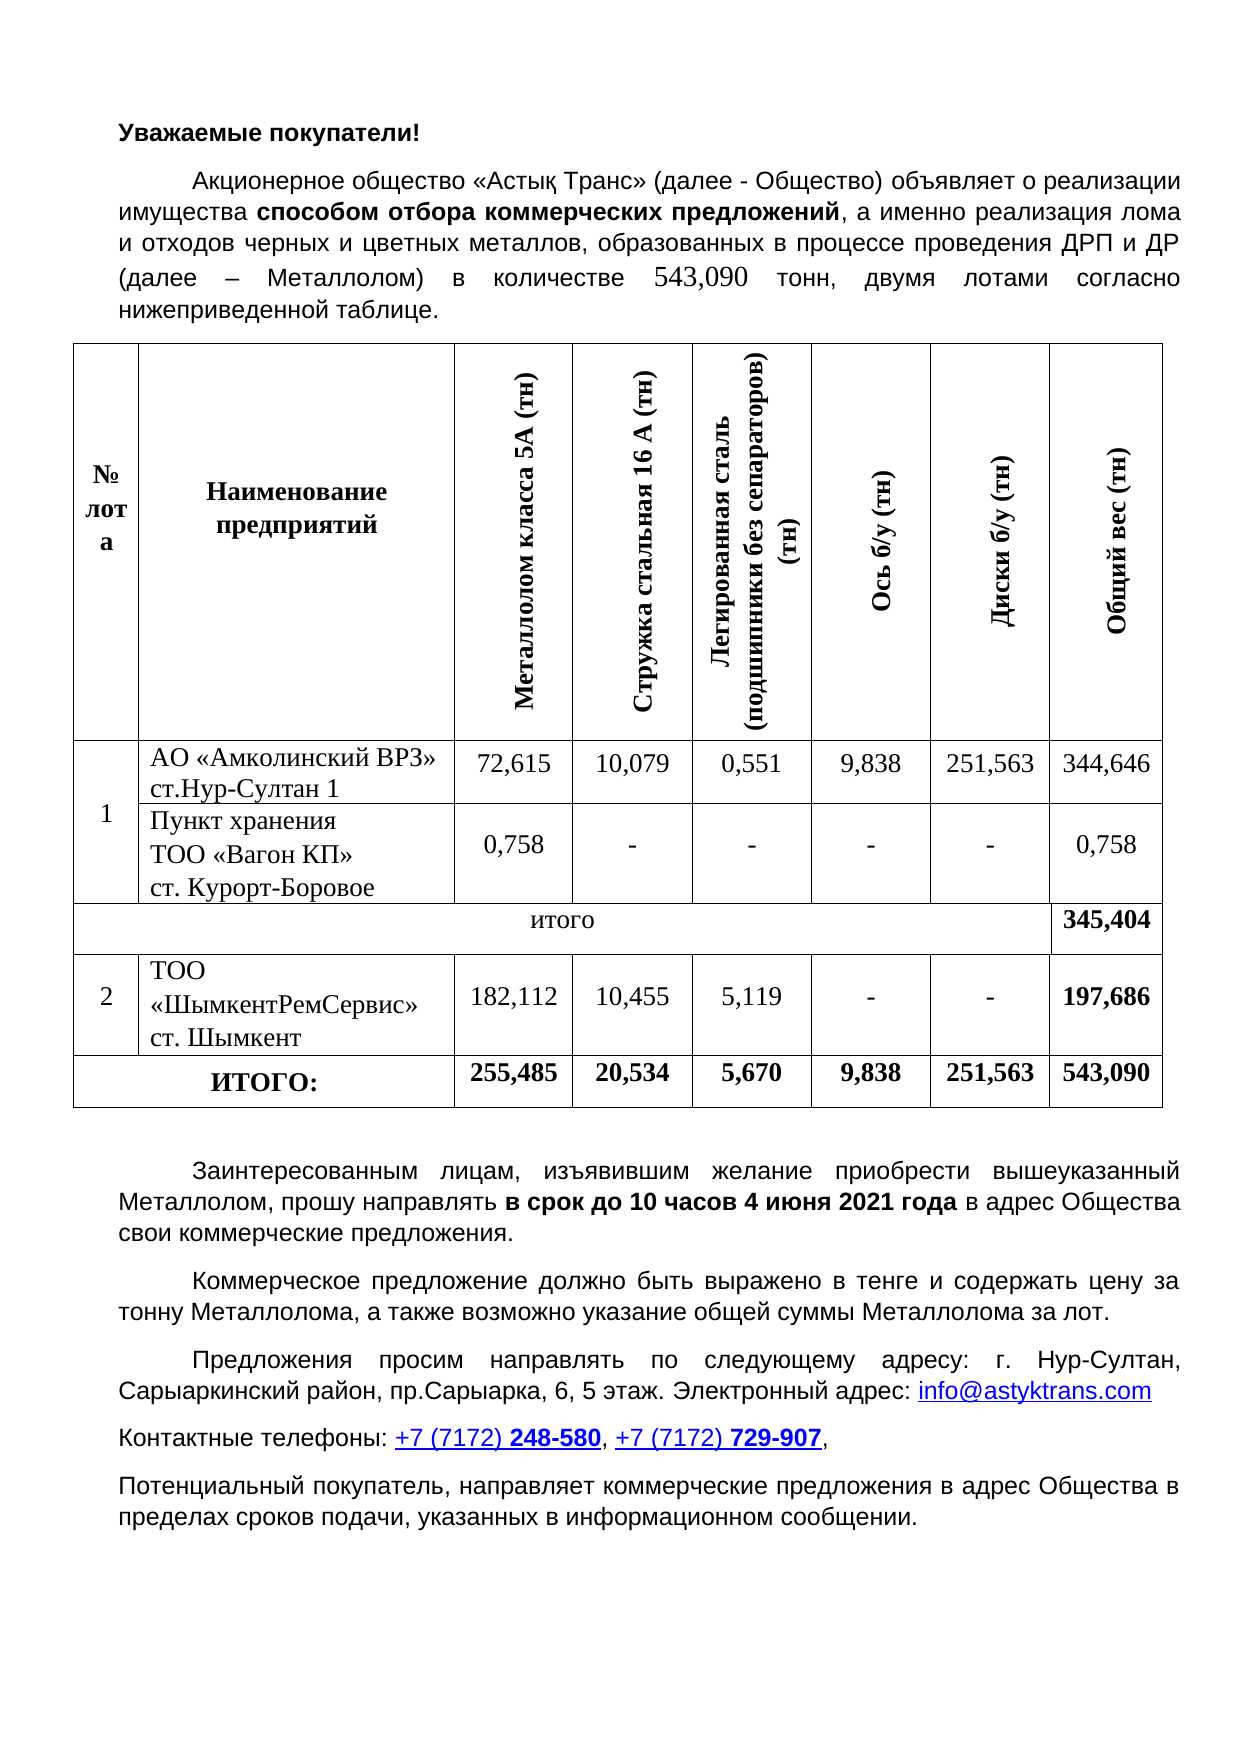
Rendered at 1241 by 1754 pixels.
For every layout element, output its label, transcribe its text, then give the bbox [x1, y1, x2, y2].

table_header Ось б/у (тн) [812, 344, 930, 740]
table_cell 251,563 [931, 741, 1049, 803]
table_cell 5,119 [693, 955, 811, 1055]
table_cell 255,485 [455, 1056, 572, 1107]
table_cell 182,112 [455, 955, 572, 1055]
table_cell 10,079 [573, 741, 692, 803]
table_cell 345,404 [1052, 904, 1162, 953]
table_header Легированная сталь (подшипники без сепараторов) (тн) [693, 344, 811, 740]
table_cell 0,551 [693, 741, 811, 803]
table_cell - [931, 804, 1049, 902]
table_cell 9,838 [812, 741, 930, 803]
text Акционерное общество «Астық Транс» (далее - Общество) объявляет о реализации имущества способом отбора коммерческих предложений, а именно реализация лома и отходов черных и цветных металлов, образованных в процессе проведения ДРП и ДР (далее – Металлолом) в количестве 543,090 тонн, двумя лотами согласно нижеприведенной таблице. [118, 166, 1181, 324]
table_cell 9,838 [812, 1056, 930, 1107]
table_cell 1 [74, 741, 138, 902]
text Контактные телефоны: +7 (7172) 248-580, +7 (7172) 729-907, [118, 1423, 1181, 1452]
table_cell - [812, 804, 930, 902]
table_header № лота [74, 344, 138, 740]
text Предложения просим направлять по следующему адресу: г. Нур-Султан, Сарыаркинский район, пр.Сарыарка, 6, 5 этаж. Электронный адрес: info@astyktrans.com [118, 1344, 1181, 1404]
table_header Стружка стальная 16 А (тн) [573, 344, 692, 740]
text Заинтересованным лицам, изъявившим желание приобрести вышеуказанный Металлолом, прошу направлять в срок до 10 часов 4 июня 2021 года в адрес Общества свои коммерческие предложения. [118, 1156, 1181, 1247]
table_cell 5,670 [693, 1056, 811, 1107]
table_cell - [693, 804, 811, 902]
text Уважаемые покупатели! [118, 118, 1181, 147]
table_header Диски б/у (тн) [931, 344, 1049, 740]
table_header Металлолом класса 5А (тн) [455, 344, 572, 740]
table_cell 72,615 [455, 741, 572, 803]
table_cell - [812, 955, 930, 1055]
table_cell 251,563 [931, 1056, 1049, 1107]
table_header Общий вес (тн) [1050, 344, 1162, 740]
table_cell АО «Амколинский ВРЗ» ст.Нур-Султан 1 [139, 741, 454, 803]
table_cell - [573, 804, 692, 902]
table_cell 0,758 [455, 804, 572, 902]
table_cell 2 [74, 955, 138, 1055]
table_cell 20,534 [573, 1056, 692, 1107]
table_cell ИТОГО: [74, 1056, 454, 1107]
table_header Наименование предприятий [139, 344, 454, 740]
table_cell 0,758 [1050, 804, 1162, 902]
table_cell Пункт хранения ТОО «Вагон КП» ст. Курорт-Боровое [139, 804, 454, 902]
text Коммерческое предложение должно быть выражено в тенге и содержать цену за тонну Металлолома, а также возможно указание общей суммы Металлолома за лот. [118, 1266, 1181, 1326]
table_cell 543,090 [1050, 1056, 1162, 1107]
table_cell итого [74, 904, 1051, 953]
table_cell 10,455 [573, 955, 692, 1055]
table_cell 197,686 [1050, 955, 1162, 1055]
table_cell - [931, 955, 1049, 1055]
text Потенциальный покупатель, направляет коммерческие предложения в адрес Общества в пределах сроков подачи, указанных в информационном сообщении. [118, 1471, 1181, 1531]
table_cell 344,646 [1050, 741, 1162, 803]
table_cell ТОО «ШымкентРемСервис» ст. Шымкент [139, 955, 454, 1055]
